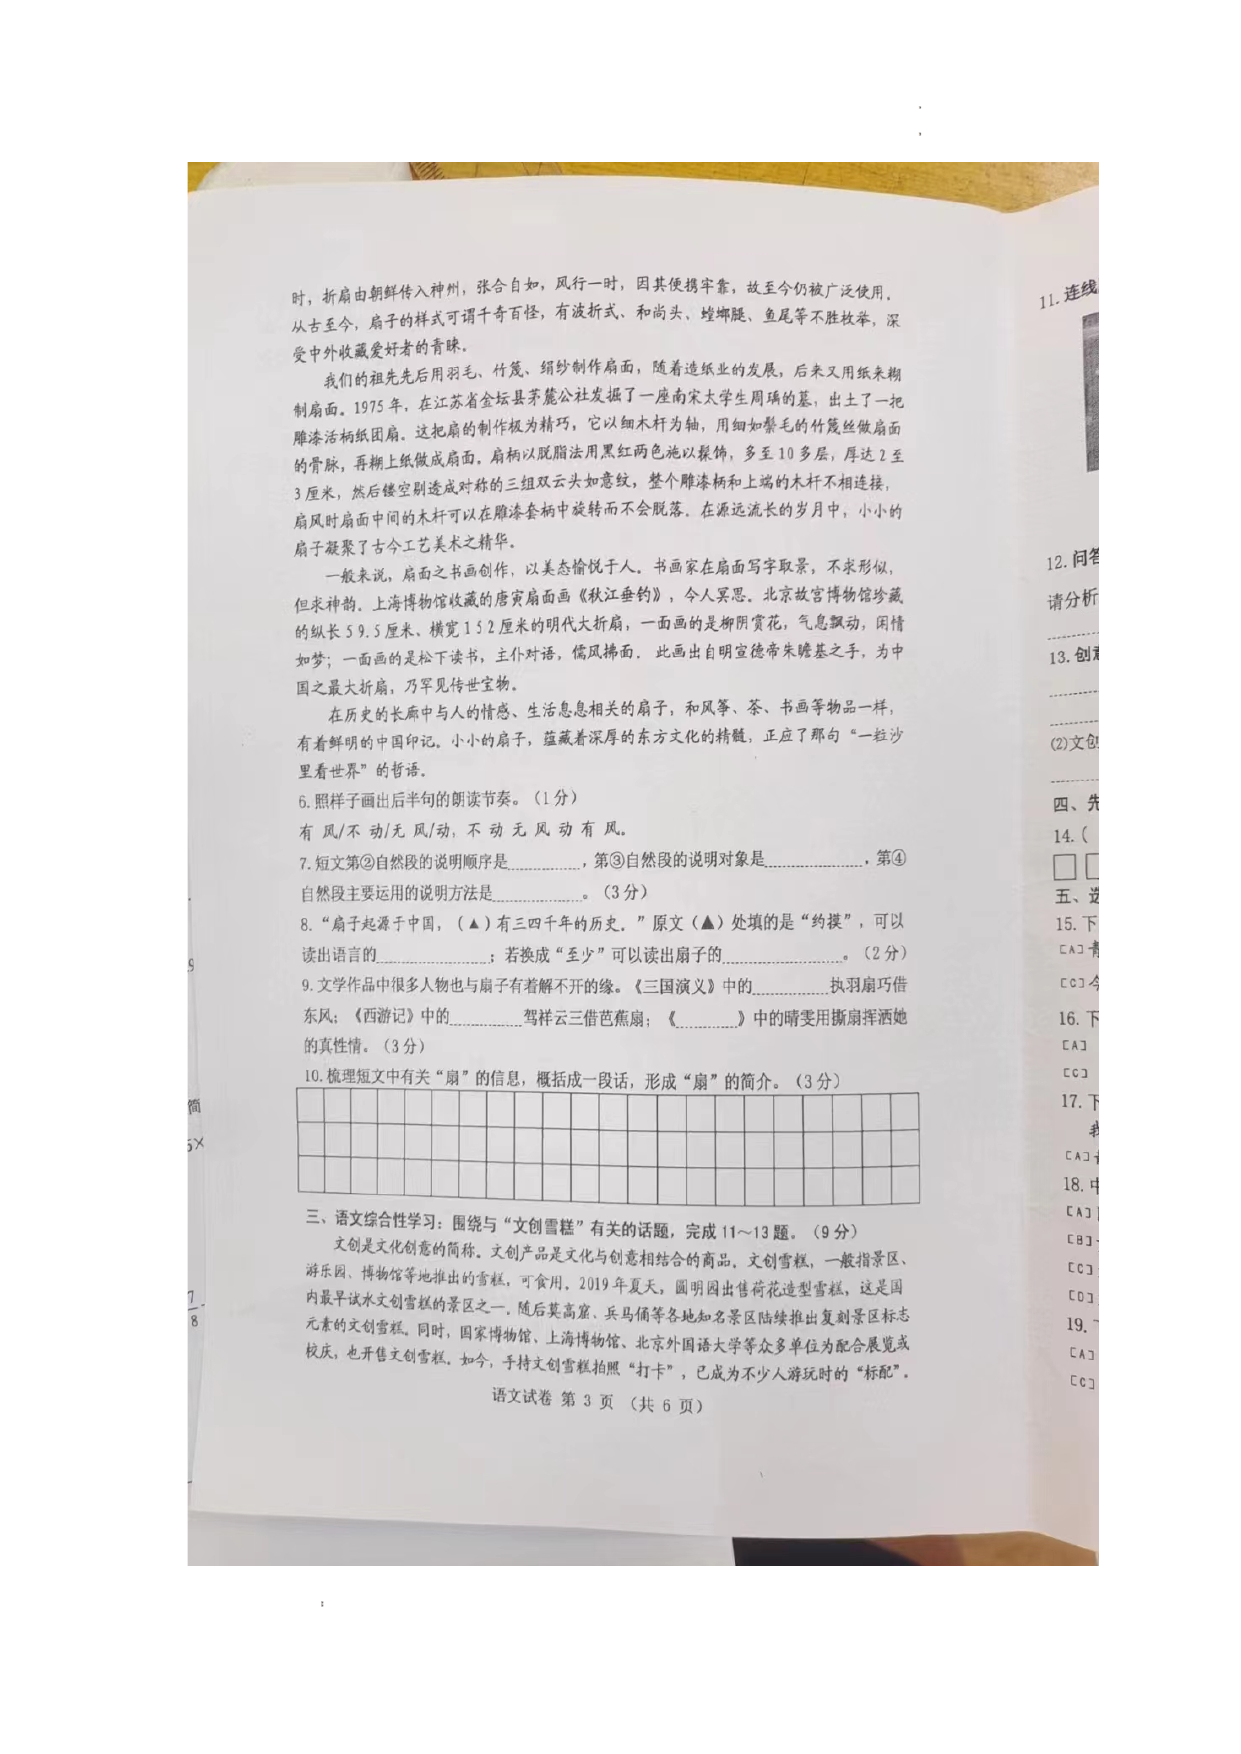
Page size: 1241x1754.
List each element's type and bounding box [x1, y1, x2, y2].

picture [187, 162, 1099, 1566]
